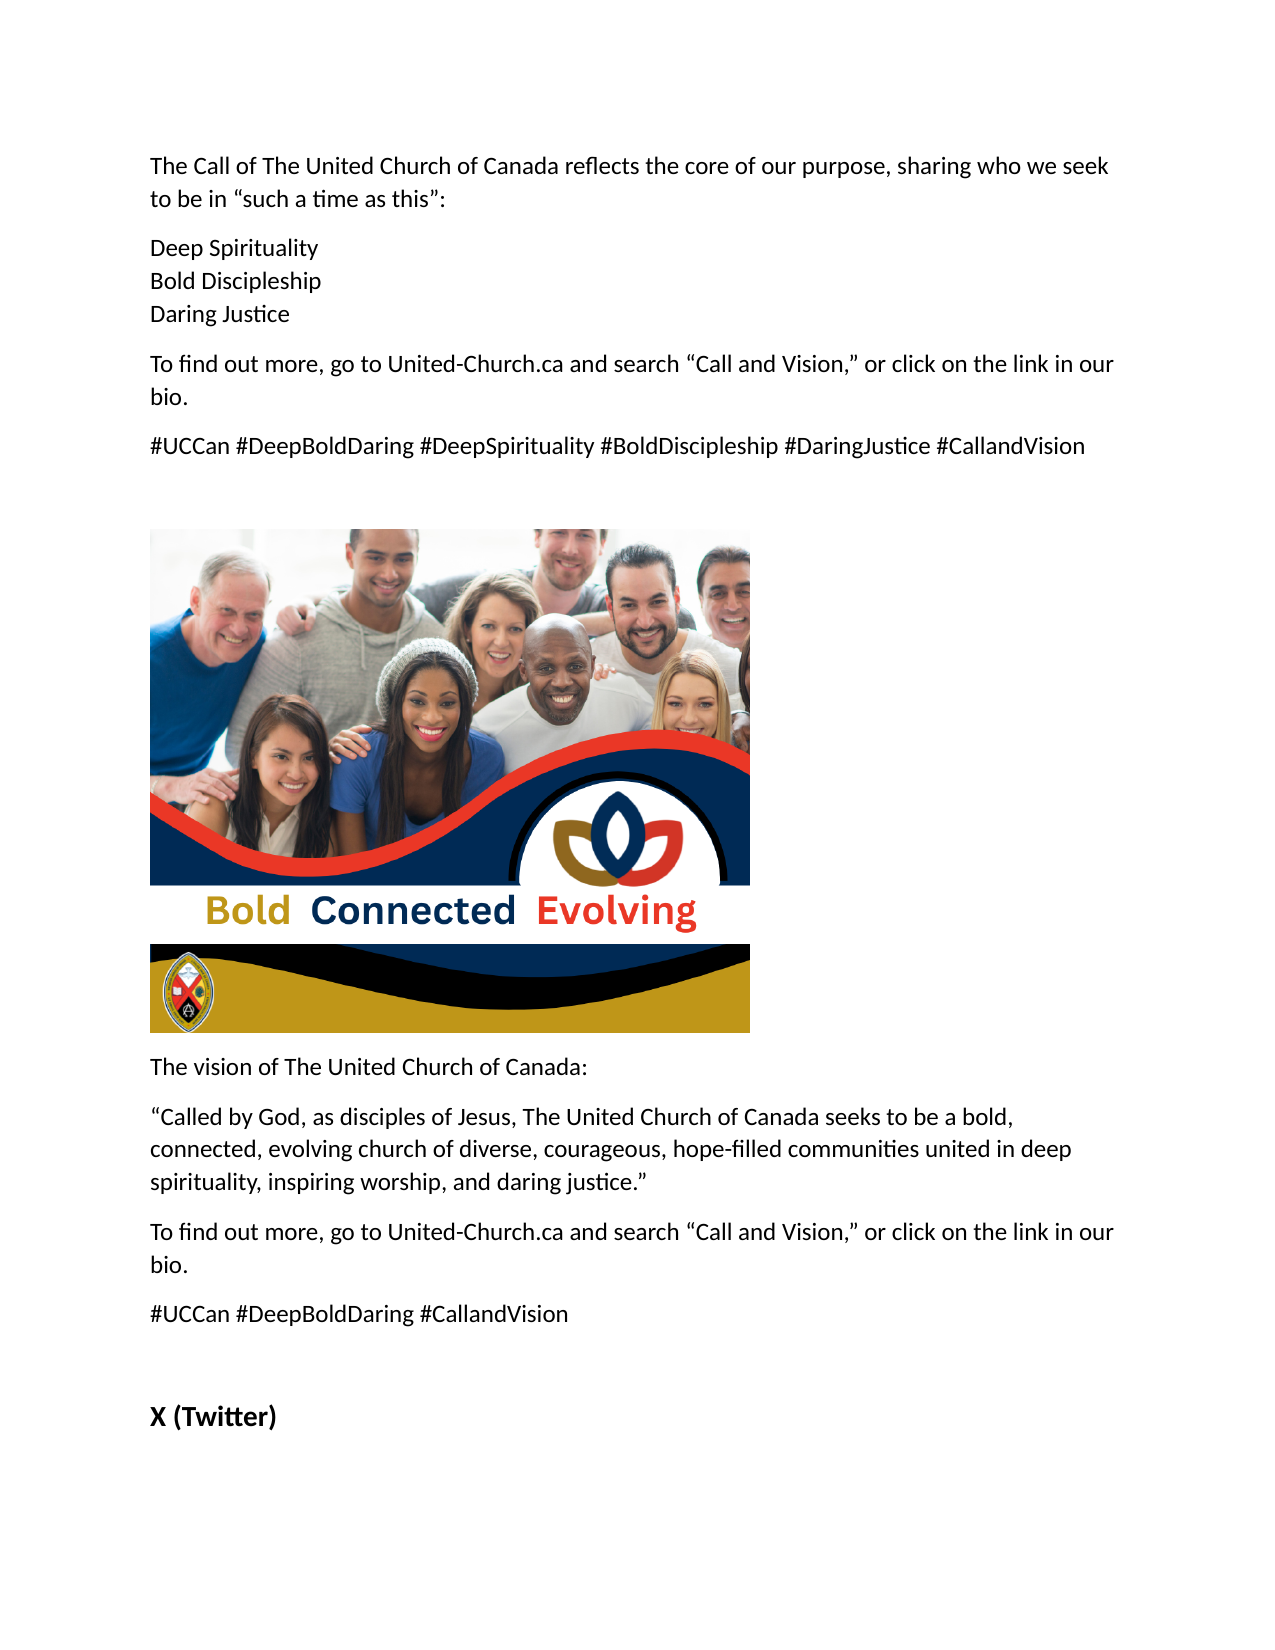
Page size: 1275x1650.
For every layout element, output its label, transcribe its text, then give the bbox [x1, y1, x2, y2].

text Deep Spirituality Bold Discipleship Daring Justice [150, 232, 1125, 329]
text #UCCan #DeepBoldDaring #CallandVision [150, 1299, 1125, 1329]
text To find out more, go to United-Church.ca and search “Call and Vision,” or click on the link in our bio. [150, 1216, 1125, 1279]
text To find out more, go to United-Church.ca and search “Call and Vision,” or click on the link in our bio. [150, 348, 1125, 411]
text “Called by God, as disciples of Jesus, The United Church of Canada seeks to be a bold, connected, evolving church of diverse, courageous, hope-filled communities united in deep spirituality, inspiring worship, and daring justice.” [150, 1101, 1125, 1197]
picture [150, 529, 750, 1033]
text #UCCan #DeepBoldDaring #DeepSpirituality #BoldDiscipleship #DaringJustice #CallandVision [150, 430, 1125, 461]
text The Call of The United Church of Canada reflects the core of our purpose, sharing who we seek to be in “such a time as this”: [150, 150, 1125, 213]
subtitle X (Twitter) [150, 1398, 1125, 1433]
text The vision of The United Church of Canada: [150, 1051, 1125, 1082]
